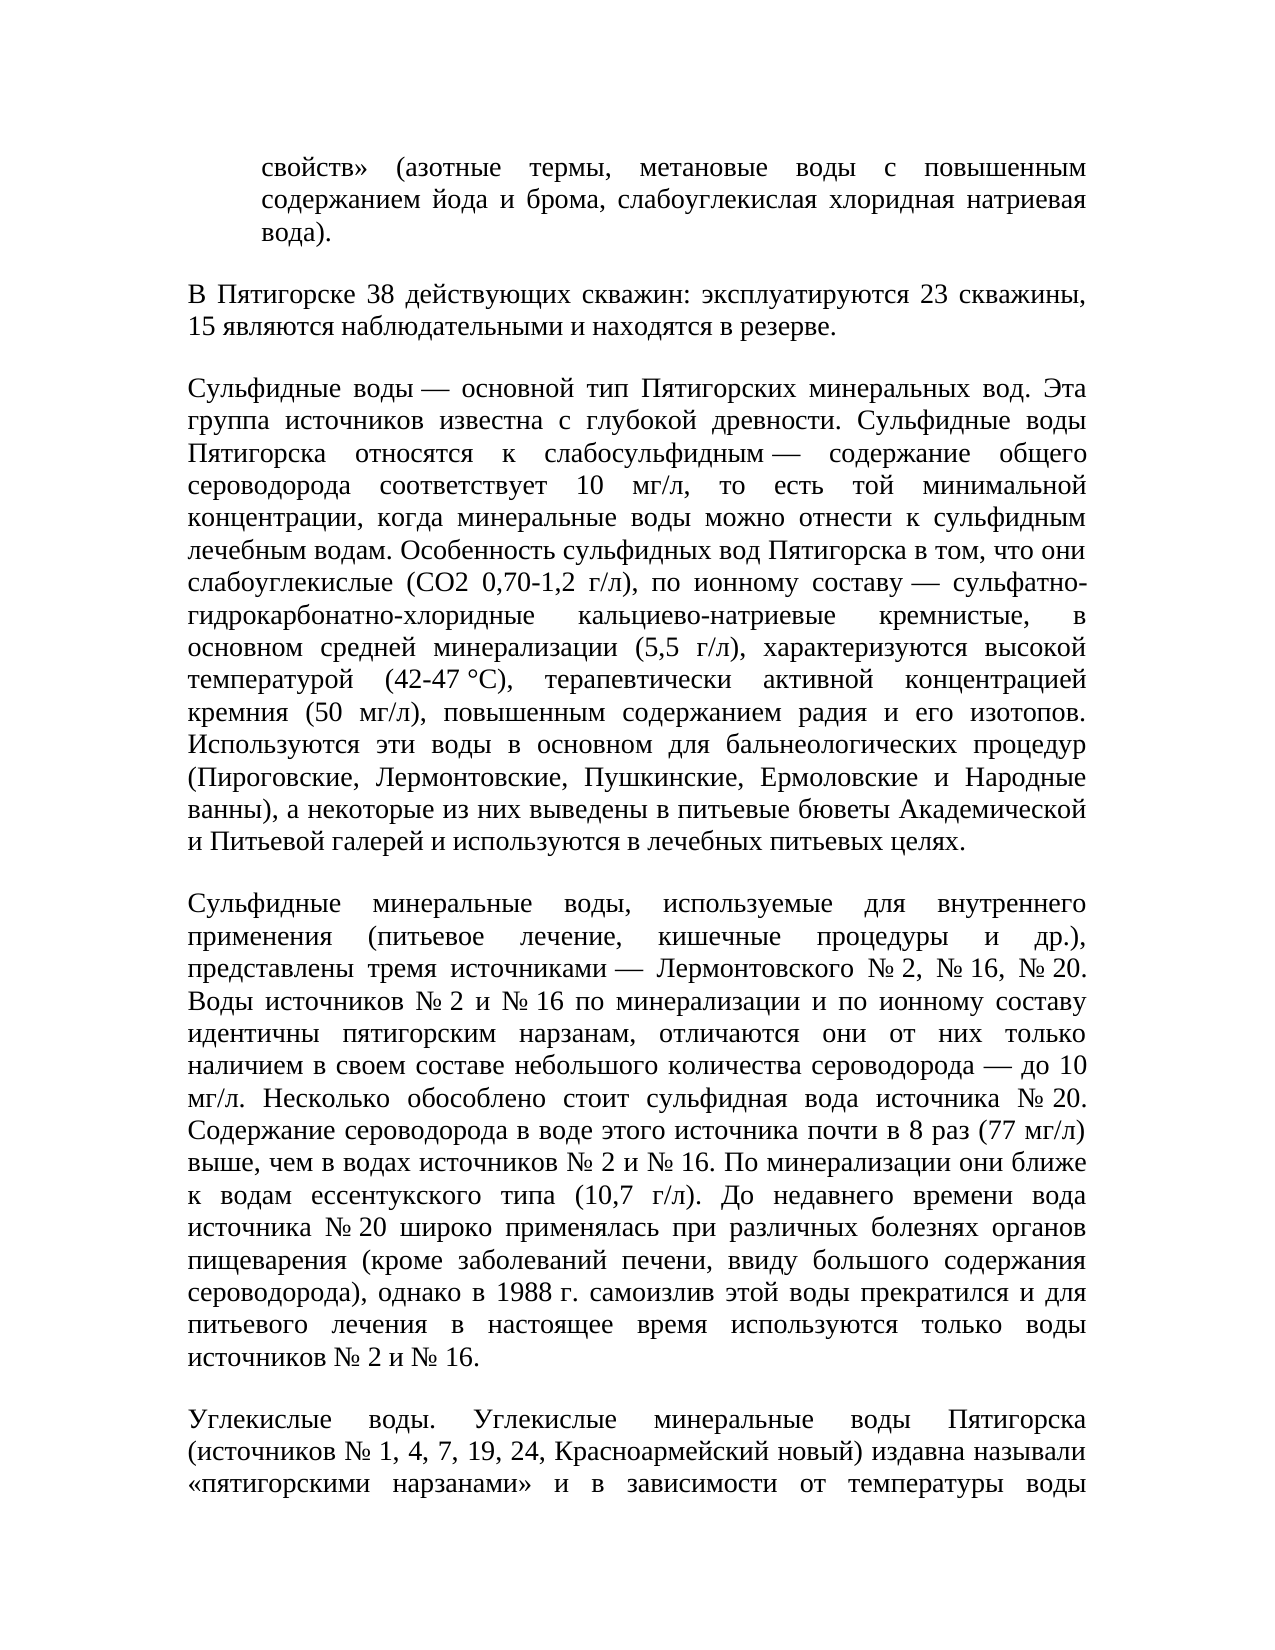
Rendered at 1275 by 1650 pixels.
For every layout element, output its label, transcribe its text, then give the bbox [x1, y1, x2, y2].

text Сульфидные воды — основной тип Пятигорских минеральных вод. Эта группа источников известна с глубокой древности. Сульфидные воды Пятигорска относятся к слабосульфидным — содержание общего сероводорода соответствует 10 мг/л, то есть той минимальной концентрации, когда минеральные воды можно отнести к сульфидным лечебным водам. Особенность сульфидных вод Пятигорска в том, что они слабоуглекислые (СО2 0,70-1,2 г/л), по ионному составу — сульфатно-гидрокарбонатно-хлоридные кальциево-натриевые кремнистые, в основном средней минерализации (5,5 г/л), характеризуются высокой температурой (42-47 °C), терапевтически активной концентрацией кремния (50 мг/л), повышенным содержанием радия и его изотопов. Используются эти воды в основном для бальнеологических процедур (Пироговские, Лермонтовские, Пушкинские, Ермоловские и Народные ванны), а некоторые из них выведены в питьевые бюветы Академической и Питьевой галерей и используются в лечебных питьевых целях. [187, 371, 1087, 857]
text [187, 1402, 1087, 1499]
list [232, 150, 1087, 247]
text Сульфидные минеральные воды, используемые для внутреннего применения (питьевое лечение, кишечные процедуры и др.), представлены тремя источниками — Лермонтовского № 2, № 16, № 20. Воды источников № 2 и № 16 по минерализации и по ионному составу идентичны пятигорским нарзанам, отличаются они от них только наличием в своем составе небольшого количества сероводорода — до 10 мг/л. Несколько обособлено стоит сульфидная вода источника № 20. Содержание сероводорода в воде этого источника почти в 8 раз (77 мг/л) выше, чем в водах источников № 2 и № 16. По минерализации они ближе к водам ессентукского типа (10,7 г/л). До недавнего времени вода источника № 20 широко применялась при различных болезнях органов пищеварения (кроме заболеваний печени, ввиду большого содержания сероводорода), однако в 1988 г. самоизлив этой воды прекратился и для питьевого лечения в настоящее время используются только воды источников № 2 и № 16. [187, 886, 1087, 1372]
text В Пятигорске 38 действующих скважин: эксплуатируются 23 скважины, 15 являются наблюдательными и находятся в резерве. [187, 277, 1087, 341]
